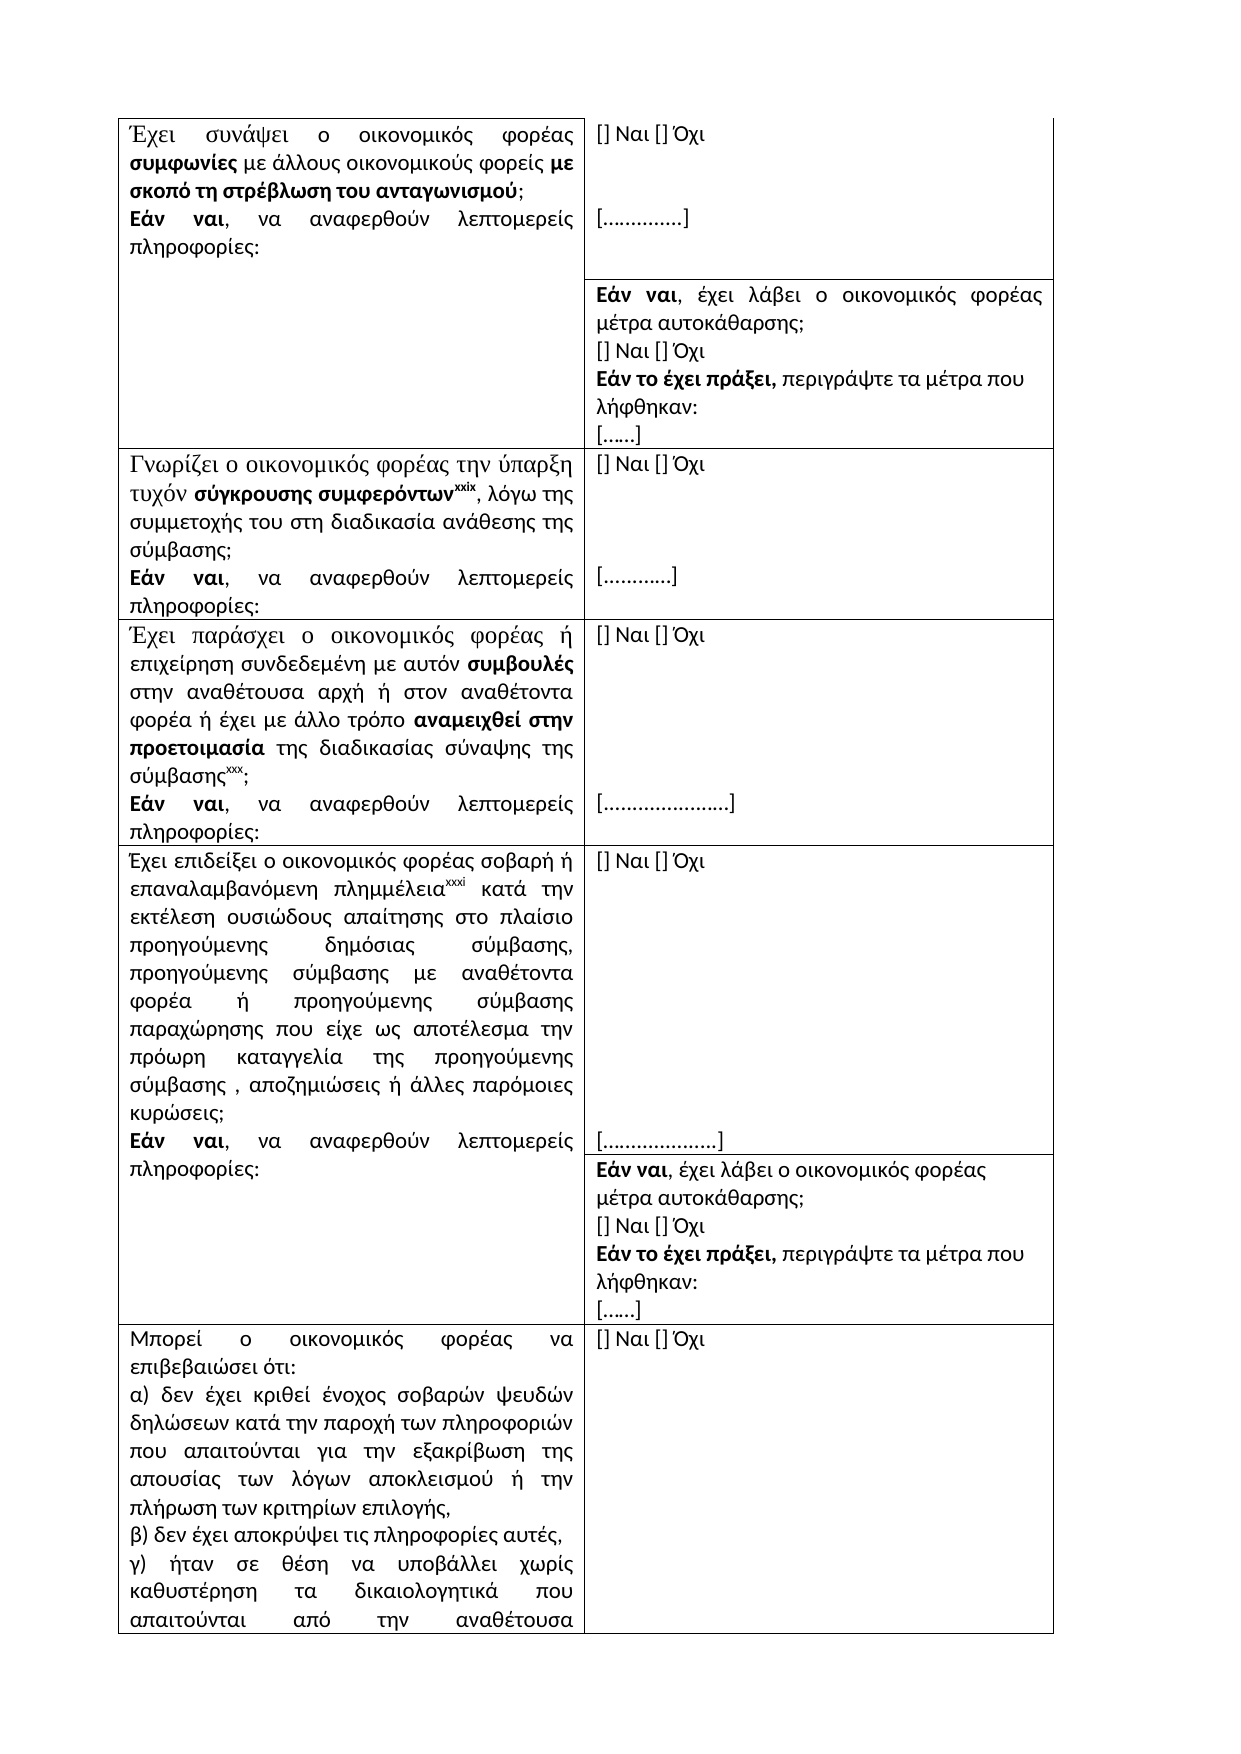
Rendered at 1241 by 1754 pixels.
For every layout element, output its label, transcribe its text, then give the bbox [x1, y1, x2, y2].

table_cell Έχει συνάψει ο οικονομικός φορέας συμφωνίες με άλλους οικονομικούς φορείς με σκοπό τη στρέβλωση του ανταγωνισμού; Εάν ναι, να αναφερθούν λεπτομερείς πληροφορίες: [119, 119, 584, 448]
table_cell Έχει παράσχει ο οικονομικός φορέας ή επιχείρηση συνδεδεμένη με αυτόν συμβουλές στην αναθέτουσα αρχή ή στον αναθέτοντα φορέα ή έχει με άλλο τρόπο αναμειχθεί στην προετοιμασία της διαδικασίας σύναψης της σύμβασης; Εάν ναι, να αναφερθούν λεπτομερείς πληροφορίες: [119, 620, 584, 845]
table_cell [] Ναι [] Όχι [585, 1325, 1053, 1633]
table_cell [] Ναι [] Όχι [...................…] [585, 620, 1053, 845]
table_cell Εάν ναι, έχει λάβει ο οικονομικός φορέας μέτρα αυτοκάθαρσης; [] Ναι [] Όχι Εάν το έχει πράξει, περιγράψτε τα μέτρα που λήφθηκαν: [……] [585, 280, 1053, 448]
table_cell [119, 1325, 584, 1633]
table_cell [] Ναι [] Όχι [.........…] [585, 449, 1053, 619]
table_cell [] Ναι [] Όχι […...........] [585, 118, 1053, 279]
table_cell [] Ναι [] Όχι [….................] [585, 846, 1053, 1154]
table_cell Εάν ναι, έχει λάβει ο οικονομικός φορέας μέτρα αυτοκάθαρσης; [] Ναι [] Όχι Εάν το έχει πράξει, περιγράψτε τα μέτρα που λήφθηκαν: [……] [585, 1155, 1053, 1323]
table_cell Γνωρίζει ο οικονομικός φορέας την ύπαρξη τυχόν σύγκρουσης συμφερόντων, λόγω της συμμετοχής του στη διαδικασία ανάθεσης της σύμβασης; Εάν ναι, να αναφερθούν λεπτομερείς πληροφορίες: [119, 449, 584, 619]
table_cell Έχει επιδείξει ο οικονομικός φορέας σοβαρή ή επαναλαμβανόμενη πλημμέλεια κατά την εκτέλεση ουσιώδους απαίτησης στο πλαίσιο προηγούμενης δημόσιας σύμβασης, προηγούμενης σύμβασης με αναθέτοντα φορέα ή προηγούμενης σύμβασης παραχώρησης που είχε ως αποτέλεσμα την πρόωρη καταγγελία της προηγούμενης σύμβασης , αποζημιώσεις ή άλλες παρόμοιες κυρώσεις; Εάν ναι, να αναφερθούν λεπτομερείς πληροφορίες: [119, 846, 584, 1323]
